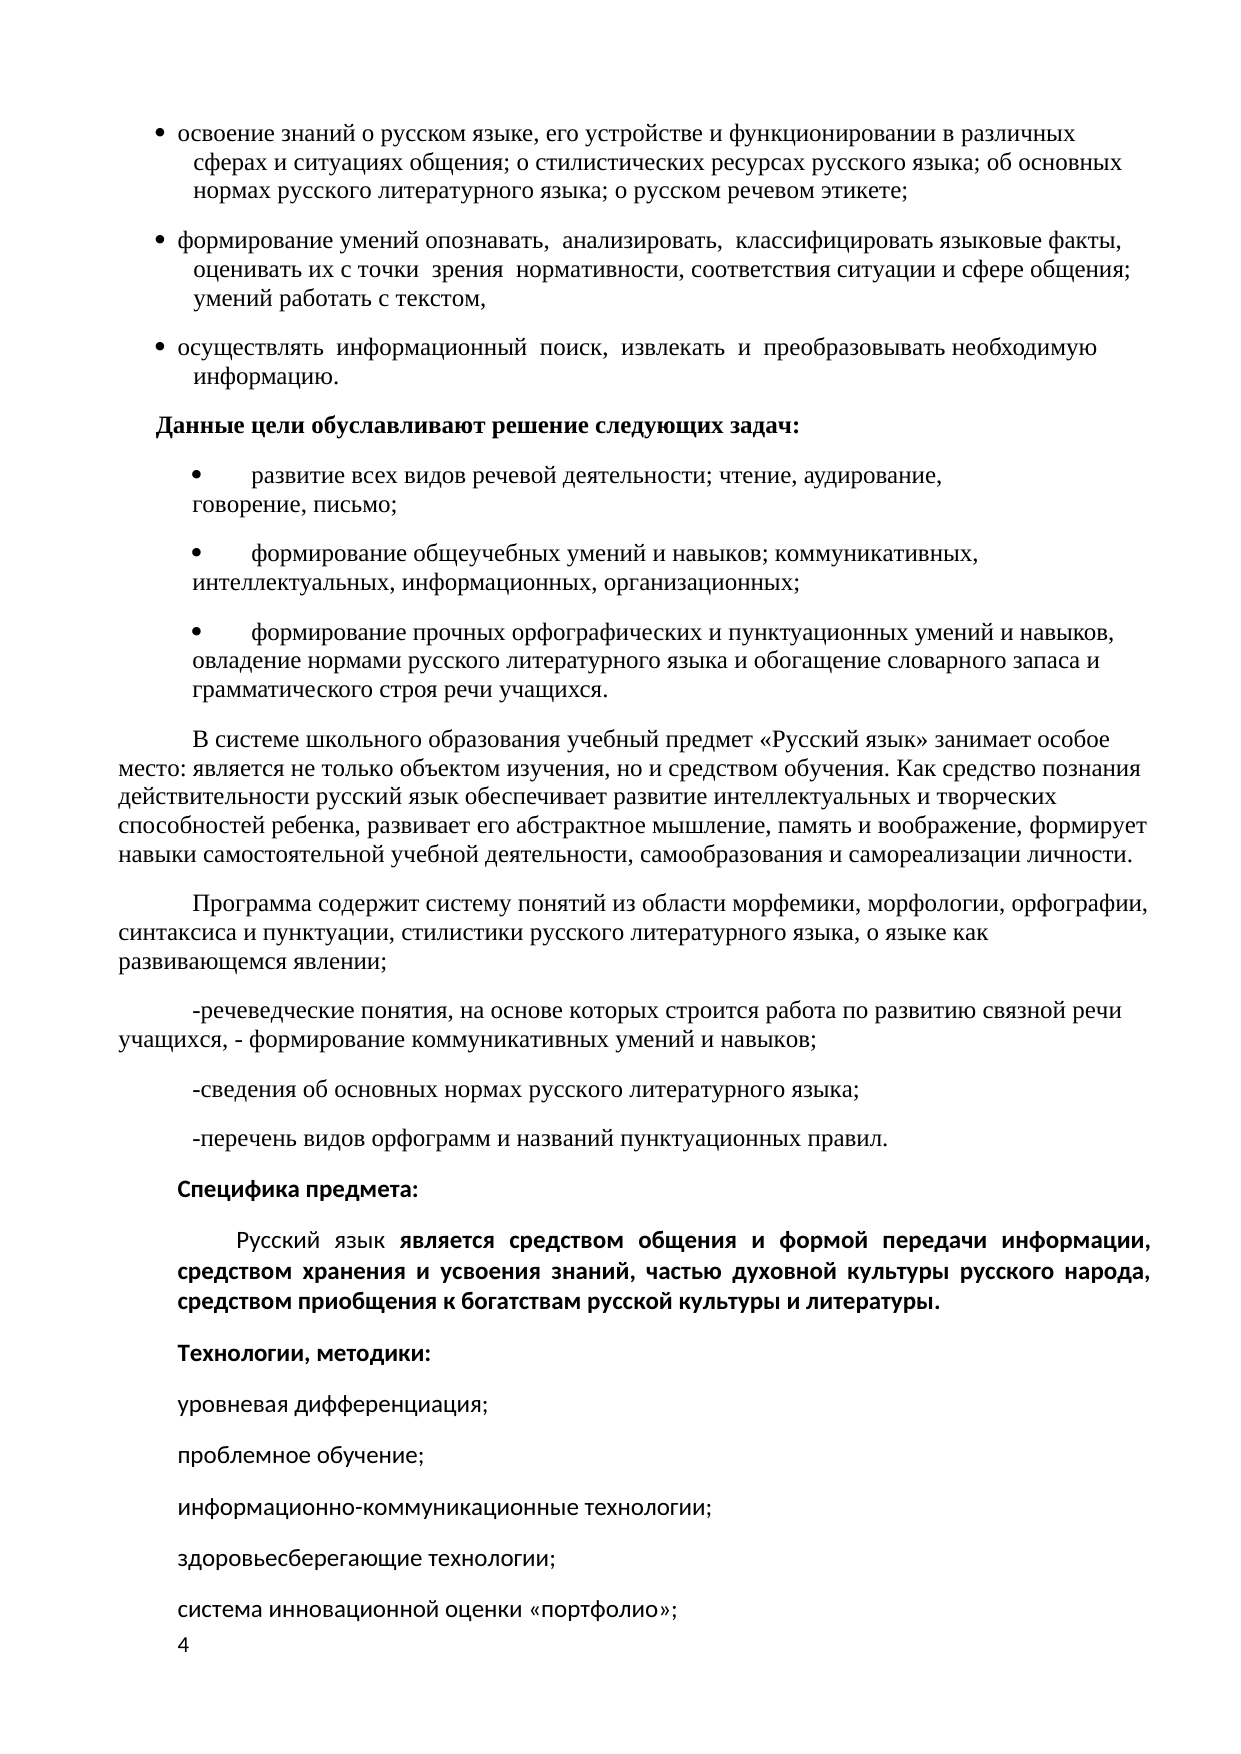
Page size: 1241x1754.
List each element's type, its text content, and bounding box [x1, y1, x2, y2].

text В системе школьного образования учебный предмет «Русский язык» занимает особое место: является не только объектом изучения, но и средством обучения. Как средство познания действительности русский язык обеспечивает развитие интеллектуальных и творческих способностей ребенка, развивает его абстрактное мышление, память и воображение, формирует навыки самостоятельной учебной деятельности, самообразования и самореализации личности. [118, 724, 1152, 868]
text -речеведческие понятия, на основе которых строится работа по развитию связной речи учащихся, - формирование коммуникативных умений и навыков; [118, 996, 1152, 1053]
list система инновационной оценки «портфолио»; [177, 1594, 1152, 1624]
list информационно-коммуникационные технологии; [177, 1491, 1152, 1521]
text -сведения об основных нормах русского литературного языка; [118, 1074, 1152, 1103]
list формирование общеучебных умений и навыков; коммуникативных, интеллектуальных, информационных, организационных; [192, 538, 1152, 596]
list формирование прочных орфографических и пунктуационных умений и навыков, овладение нормами русского литературного языка и обогащение словарного запаса и грамматического строя речи учащихся. [192, 617, 1152, 703]
text Специфика предмета: [177, 1173, 1152, 1204]
text Технологии, методики: [177, 1337, 1152, 1367]
list здоровьесберегающие технологии; [177, 1542, 1152, 1573]
list формирование умений опознавать, анализировать, классифицировать языковые факты, оценивать их с точки зрения нормативности, соответствия ситуации и сфере общения; умений работать с текстом, [156, 225, 1152, 311]
text -перечень видов орфограмм и названий пунктуационных правил. [118, 1123, 1152, 1152]
list осуществлять информационный поиск, извлекать и преобразовывать необходимую информацию. [156, 332, 1152, 390]
list освоение знаний о русском языке, его устройстве и функционировании в различных сферах и ситуациях общения; о стилистических ресурсах русского языка; об основных нормах русского литературного языка; о русском речевом этикете; [156, 118, 1152, 204]
text Программа содержит систему понятий из области морфемики, морфологии, орфографии, синтаксиса и пунктуации, стилистики русского литературного языка, о языке как развивающемся явлении; [118, 888, 1152, 975]
text Русский язык является средством общения и формой передачи информации, средством хранения и усвоения знаний, частью духовной культуры русского народа, средством приобщения к богатствам русской культуры и литературы. [177, 1224, 1152, 1316]
list уровневая дифференциация; [177, 1388, 1152, 1419]
text Данные цели обуславливают решение следующих задач: [118, 411, 1152, 439]
list проблемное обучение; [177, 1439, 1152, 1470]
list развитие всех видов речевой деятельности; чтение, аудирование, говорение, письмо; [192, 460, 1152, 518]
